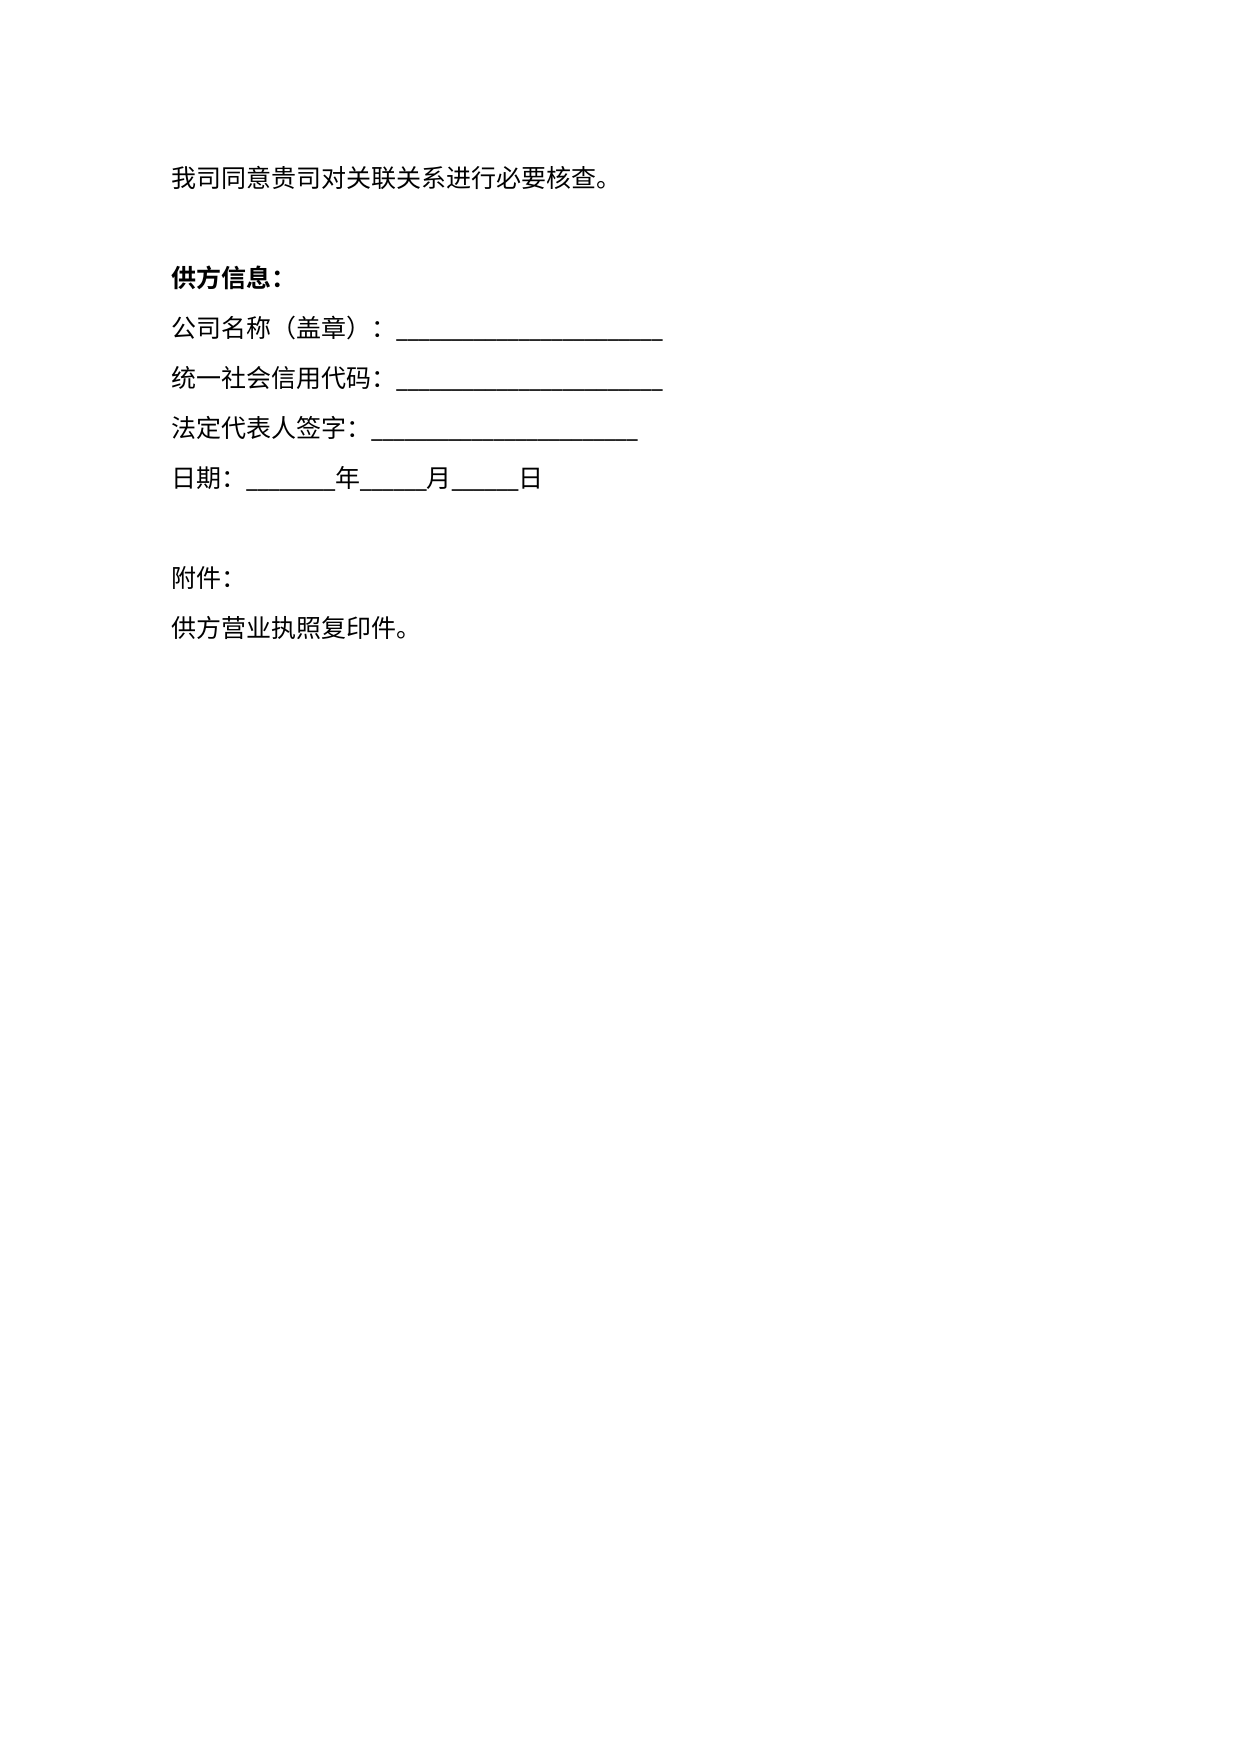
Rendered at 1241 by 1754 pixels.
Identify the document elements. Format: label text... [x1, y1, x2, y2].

text 供方营业执照复印件。 [171, 602, 1069, 652]
text 供方信息： [171, 252, 1069, 302]
text 法定代表人签字：________________________ [171, 402, 1069, 452]
text 我司同意贵司对关联关系进行必要核查。 [171, 152, 1069, 202]
text 统一社会信用代码：________________________ [171, 352, 1069, 402]
text 公司名称（盖章）：________________________ [171, 302, 1069, 352]
text 日期：________年______月______日 [171, 452, 1069, 502]
text 附件： [171, 552, 1069, 602]
